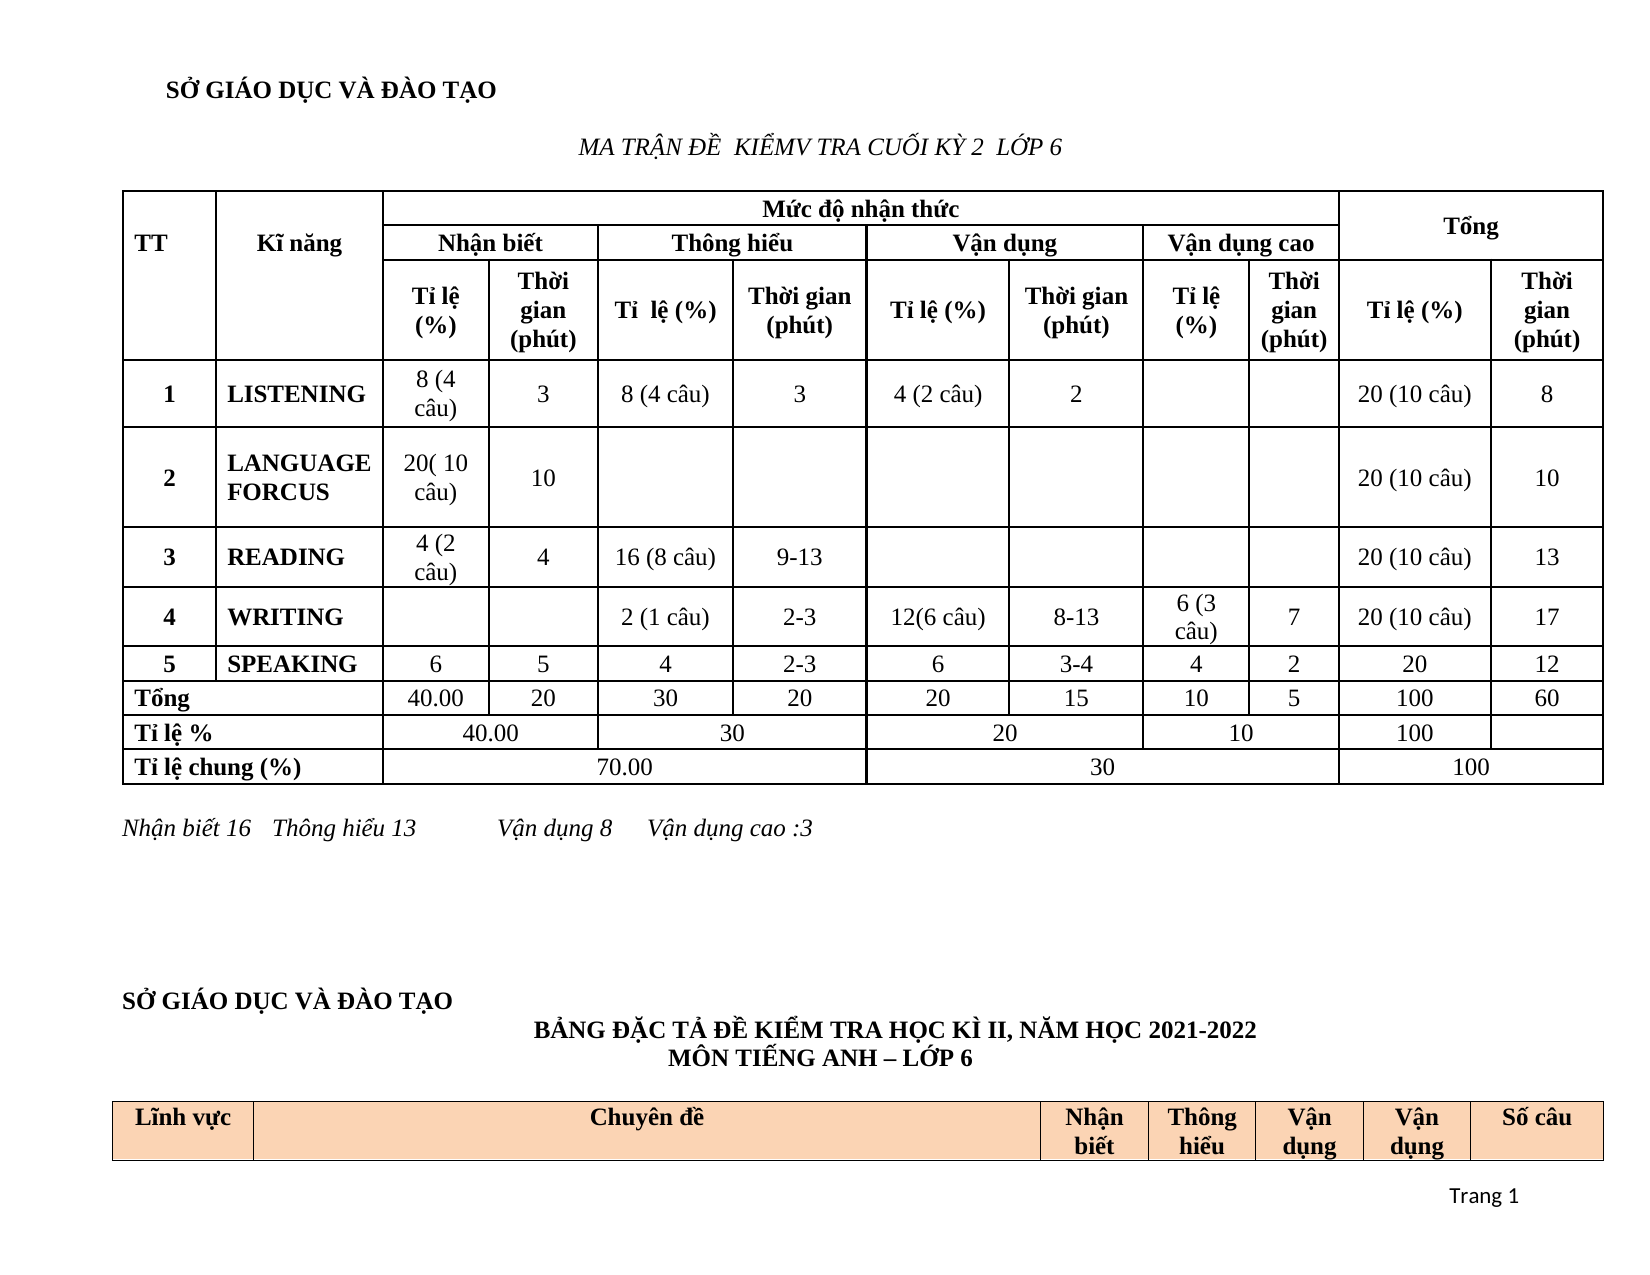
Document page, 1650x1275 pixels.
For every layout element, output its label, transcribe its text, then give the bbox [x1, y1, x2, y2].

table_header Tổng [1340, 192, 1602, 259]
table_cell [1250, 528, 1338, 586]
table_cell 3 [490, 361, 597, 426]
table_cell 6 [384, 647, 488, 679]
table_cell 70.00 [384, 750, 865, 783]
table_cell 5 [1250, 682, 1338, 714]
table_cell Tỉ lệ % [124, 716, 382, 748]
table_cell 5 [124, 647, 215, 679]
table_cell Thời gian (phút) [1250, 261, 1338, 359]
table_cell 4 [490, 528, 597, 586]
table_header Số câu [1471, 1102, 1603, 1159]
table_cell Thông hiểu [599, 226, 865, 259]
table_cell 7 [1250, 588, 1338, 645]
table_cell 60 [1492, 682, 1602, 714]
table_cell Tỉ lệ (%) [1144, 261, 1248, 359]
table_cell 16 (8 câu) [599, 528, 732, 586]
table_cell 20 (10 câu) [1340, 528, 1490, 586]
table_cell 2 (1 câu) [599, 588, 732, 645]
table_cell 100 [1340, 716, 1490, 748]
table_cell [1144, 428, 1248, 526]
text MA TRẬN ĐỀ KIỂMV TRA CUỐI KỲ 2 LỚP 6 [122, 132, 1519, 161]
table_cell Tỉ lệ (%) [868, 261, 1008, 359]
table_header Chuyên đề [254, 1102, 1040, 1159]
table_cell 4 (2 câu) [384, 528, 488, 586]
text SỞ GIÁO DỤC VÀ ĐÀO TẠO [122, 75, 1519, 104]
table_cell 2-3 [734, 647, 865, 679]
table_cell 9-13 [734, 528, 865, 586]
table_cell 2-3 [734, 588, 865, 645]
table_header Vận dụng thấp [1256, 1102, 1363, 1159]
table_header [217, 192, 382, 224]
table_header Thông hiểu [1149, 1102, 1255, 1159]
table_cell 20 (10 câu) [1340, 428, 1490, 526]
table_cell 20 [490, 682, 597, 714]
table_cell Tỉ lệ (%) [1340, 261, 1490, 359]
table_header Mức độ nhận thức [384, 192, 1338, 224]
table_cell 6 (3 câu) [1144, 588, 1248, 645]
table_cell 4 [1144, 647, 1248, 679]
table_cell Tỉ lệ (%) [384, 261, 488, 359]
table_cell Vận dụng [868, 226, 1142, 259]
table_cell 1 [124, 361, 215, 426]
table_cell Kĩ năng [217, 224, 382, 259]
table_cell [1010, 428, 1142, 526]
table_cell 2 [1250, 647, 1338, 679]
table_cell Thời gian (phút) [1492, 261, 1602, 359]
table_cell 30 [868, 750, 1338, 783]
table_header [124, 192, 215, 224]
table_cell [217, 259, 382, 359]
table_cell 100 [1340, 750, 1602, 783]
text Nhận biết 16 Thông hiểu 13 Vận dụng 8 Vận dụng cao :3 [122, 813, 1519, 842]
table_cell [1010, 528, 1142, 586]
table_cell 10 [1492, 428, 1602, 526]
table_cell 10 [490, 428, 597, 526]
table_cell 8-13 [1010, 588, 1142, 645]
text MÔN TIẾNG ANH – LỚP 6 [122, 1043, 1519, 1072]
table_cell 12(6 câu) [868, 588, 1008, 645]
table_cell [868, 428, 1008, 526]
table_cell 3-4 [1010, 647, 1142, 679]
table_cell 30 [599, 716, 865, 748]
table_cell 30 [599, 682, 732, 714]
table_cell [490, 588, 597, 645]
table_cell 13 [1492, 528, 1602, 586]
table_cell READING [217, 528, 382, 586]
table_cell [868, 528, 1008, 586]
table_header Vận dụng cao [1364, 1102, 1470, 1159]
table_cell 20 [734, 682, 865, 714]
table_cell 4 [124, 588, 215, 645]
table_cell 20 (10 câu) [1340, 588, 1490, 645]
table_cell [124, 259, 215, 359]
table_header Nhận biết [1041, 1102, 1148, 1159]
table_cell Thời gian (phút) [490, 261, 597, 359]
table_cell 3 [124, 528, 215, 586]
table_cell [1144, 361, 1248, 426]
table_cell [1250, 361, 1338, 426]
table_cell [1144, 528, 1248, 586]
table_cell 8 [1492, 361, 1602, 426]
table_cell 15 [1010, 682, 1142, 714]
table_cell [1492, 716, 1602, 748]
table_cell Vận dụng cao [1144, 226, 1338, 259]
table_cell 12 [1492, 647, 1602, 679]
table_cell Thời gian (phút) [734, 261, 865, 359]
table_cell 3 [734, 361, 865, 426]
table_cell [384, 588, 488, 645]
table_cell [734, 428, 865, 526]
table_cell 6 [868, 647, 1008, 679]
table_cell 20 [868, 716, 1142, 748]
table_cell 100 [1340, 682, 1490, 714]
table_cell LANGUAGE FORCUS [217, 428, 382, 526]
table_cell Nhận biết [384, 226, 597, 259]
table_cell 2 [124, 428, 215, 526]
table_cell TT [124, 224, 215, 259]
table_cell 40.00 [384, 682, 488, 714]
table_cell 10 [1144, 682, 1248, 714]
table_cell 5 [490, 647, 597, 679]
table_cell [1250, 428, 1338, 526]
table_cell 8 (4 câu) [384, 361, 488, 426]
table_cell 20 (10 câu) [1340, 361, 1490, 426]
table_cell 20 [1340, 647, 1490, 679]
table_cell Tổng [124, 682, 382, 714]
table_cell [599, 428, 732, 526]
table_cell 4 (2 câu) [868, 361, 1008, 426]
table_cell 10 [1144, 716, 1338, 748]
table_cell 4 [599, 647, 732, 679]
table_cell 8 (4 câu) [599, 361, 732, 426]
text BẢNG ĐẶC TẢ ĐỀ KIỂM TRA HỌC KÌ II, NĂM HỌC 2021-2022 [197, 1015, 1519, 1043]
table_cell WRITING [217, 588, 382, 645]
table_cell Thời gian (phút) [1010, 261, 1142, 359]
table_cell 2 [1010, 361, 1142, 426]
table_cell SPEAKING [217, 647, 382, 679]
table_cell LISTENING [217, 361, 382, 426]
table_cell 40.00 [384, 716, 597, 748]
table_cell 20 [868, 682, 1008, 714]
table_header Lĩnh vực [113, 1102, 253, 1159]
text SỞ GIÁO DỤC VÀ ĐÀO TẠO [122, 986, 1519, 1015]
table_cell 20( 10 câu) [384, 428, 488, 526]
table_cell 17 [1492, 588, 1602, 645]
table_cell Tỉ lệ (%) [599, 261, 732, 359]
table_cell Tỉ lệ chung (%) [124, 750, 382, 783]
